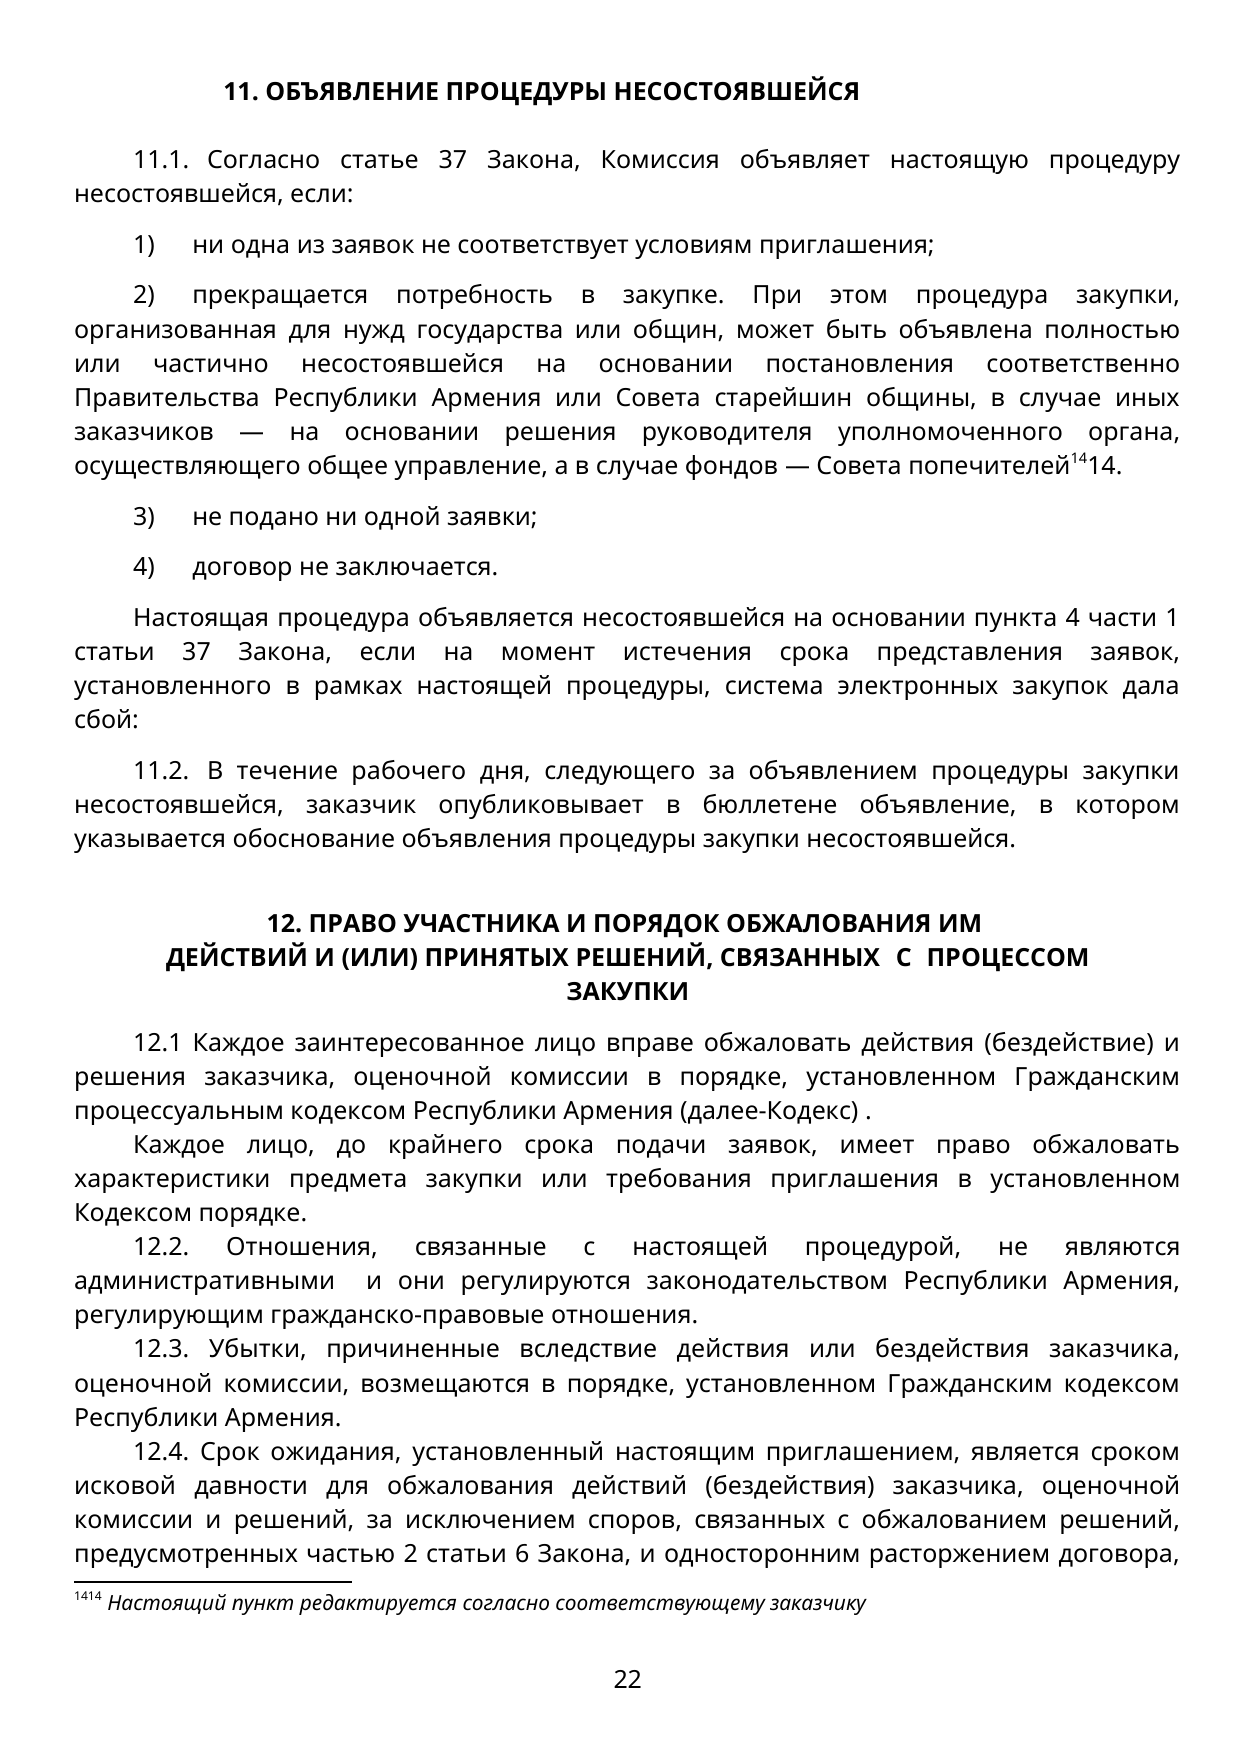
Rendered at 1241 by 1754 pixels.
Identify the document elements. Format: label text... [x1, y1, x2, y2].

text 4) договор не заключается. [74, 549, 1181, 583]
text 12. ПРАВО УЧАСТНИКА И ПОРЯДОК ОБЖАЛОВАНИЯ ИМ ДЕЙСТВИЙ И (ИЛИ) ПРИНЯТЫХ РЕШЕНИЙ, СВЯЗАННЫХ С ПРОЦЕССОМ ЗАКУПКИ [133, 906, 1122, 1008]
text 11.2. В течение рабочего дня, следующего за объявлением процедуры закупки несостоявшейся, заказчик опубликовывает в бюллетене объявление, в котором указывается обоснование объявления процедуры закупки несостоявшейся. [74, 753, 1181, 855]
text 2) прекращается потребность в закупке. При этом процедура закупки, организованная для нужд государства или общин, может быть объявлена полностью или частично несостоявшейся на основании постановления соответственно Правительства Республики Армения или Совета старейшин общины, в случае иных заказчиков — на основании решения руководителя уполномоченного органа, осуществляющего общее управление, а в случае фондов — Совета попечителей14. [74, 277, 1181, 482]
text 11. ОБЪЯВЛЕНИЕ ПРОЦЕДУРЫ НЕСОСТОЯВШЕЙСЯ [74, 73, 1181, 108]
text 12.1 Каждое заинтересованное лицо вправе обжаловать действия (бездействие) и решения заказчика, оценочной комиссии в порядке, установленном Гражданским процессуальным кодексом Республики Армения (далее-Кодекс) . [74, 1024, 1181, 1127]
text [74, 1433, 1181, 1569]
text 12.3. Убытки, причиненные вследствие действия или бездействия заказчика, оценочной комиссии, возмещаются в порядке, установленном Гражданским кодексом Республики Армения. [74, 1331, 1181, 1433]
text 11.1. Согласно статье 37 Закона, Комиссия объявляет настоящую процедуру несостоявшейся, если: [74, 142, 1181, 210]
text Настоящая процедура объявляется несостоявшейся на основании пункта 4 части 1 статьи 37 Закона, если на момент истечения срока представления заявок, установленного в рамках настоящей процедуры, система электронных закупок дала сбой: [74, 600, 1181, 736]
text Каждое лицо, до крайнего срока подачи заявок, имеет право обжаловать характеристики предмета закупки или требования приглашения в установленном Кодексом порядке. [74, 1127, 1181, 1229]
text 12.2. Отношения, связанные с настоящей процедурой, не являются административными и они регулируются законодательством Республики Армения, регулирующим гражданско-правовые отношения. [74, 1229, 1181, 1331]
text 1) ни одна из заявок не соответствует условиям приглашения; [74, 226, 1181, 261]
text 3) не подано ни одной заявки; [74, 498, 1181, 532]
